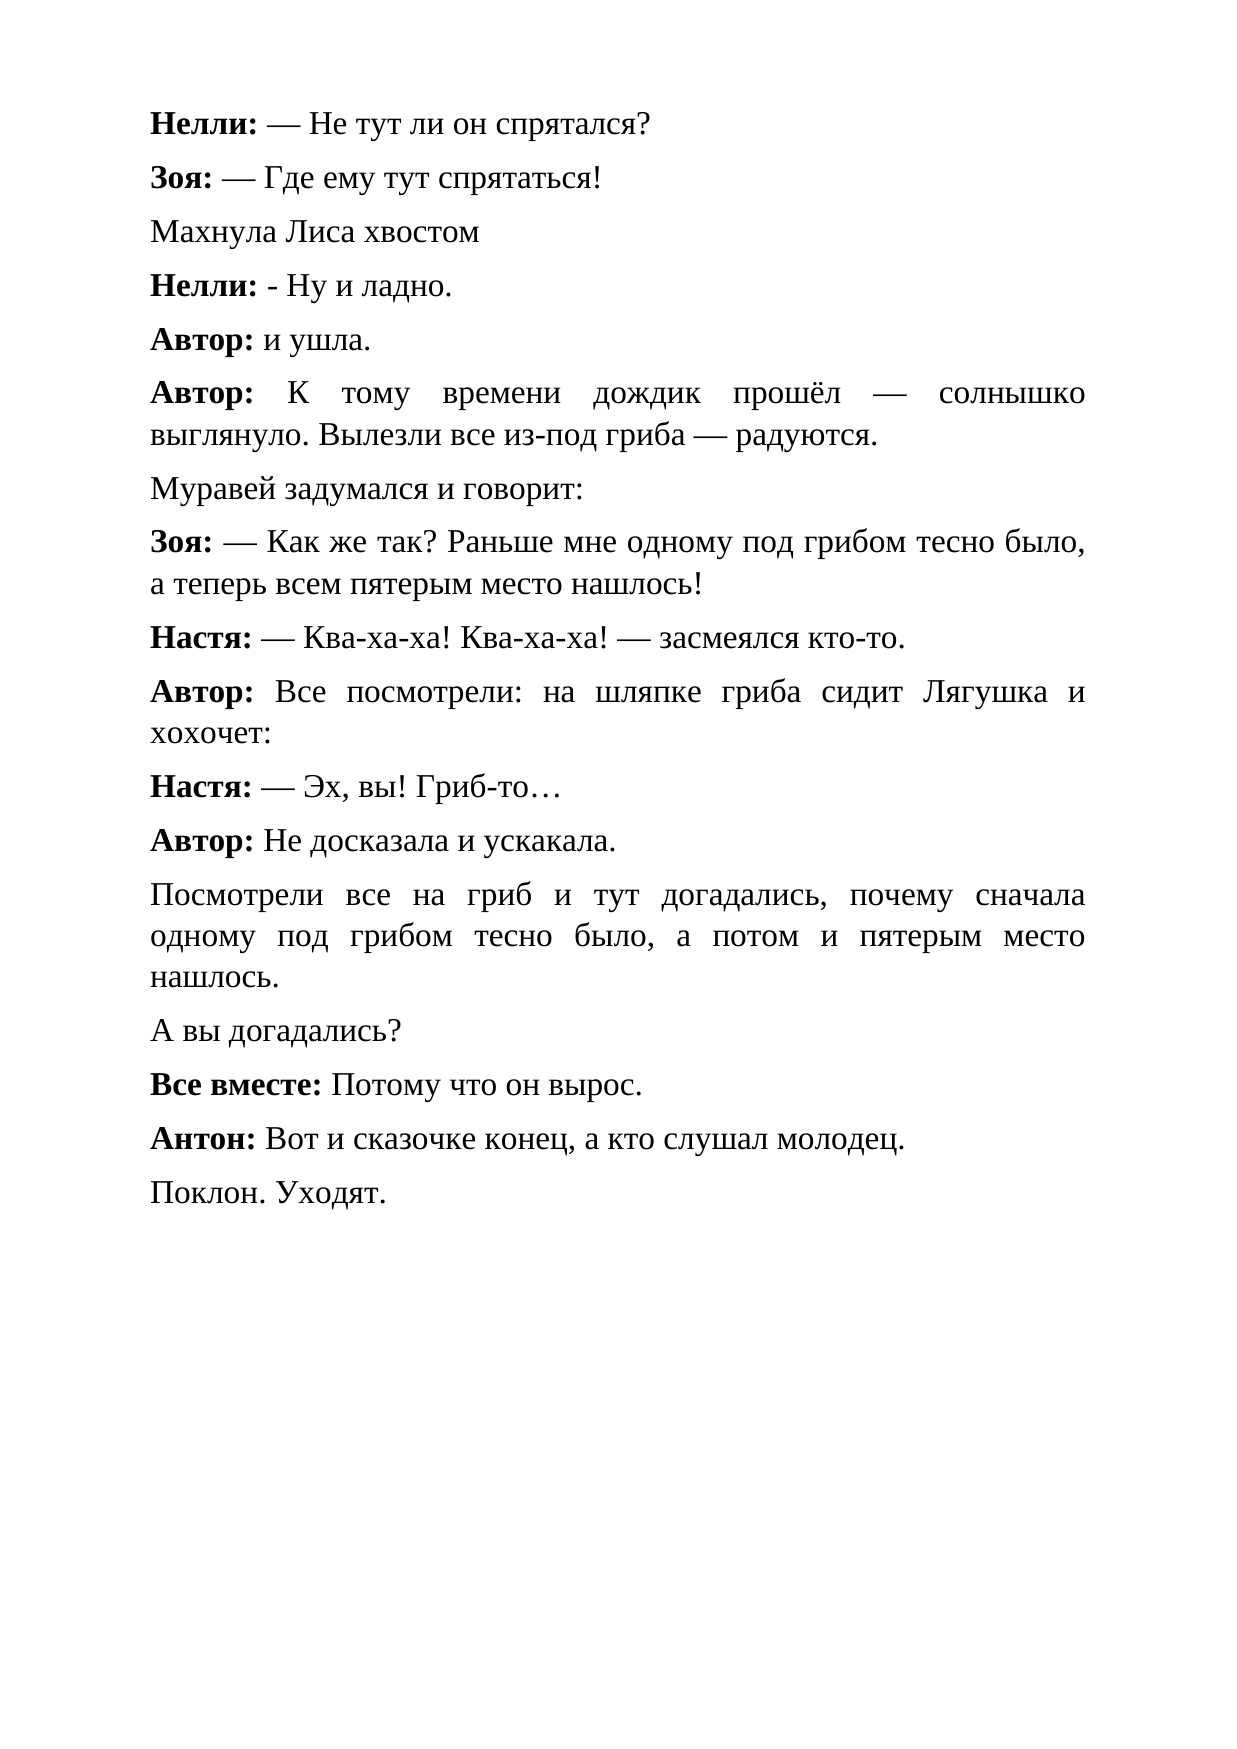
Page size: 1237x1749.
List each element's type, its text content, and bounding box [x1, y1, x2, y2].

text Автор: Не досказала и ускакала. [150, 820, 1086, 858]
text Поклон. Уходят. [150, 1172, 1086, 1210]
text А вы догадались? [150, 1010, 1086, 1049]
text Зоя: — Где ему тут спрятаться! [150, 157, 1086, 196]
text Нелли: - Ну и ладно. [150, 265, 1086, 303]
text Все вместе: Потому что он вырос. [150, 1064, 1086, 1102]
text Муравей задумался и говорит: [150, 468, 1086, 506]
text Зоя: — Как же так? Раньше мне одному под грибом тесно было, а теперь всем пятерым место нашлось! [150, 522, 1086, 601]
text Настя: — Эх, вы! Гриб-то… [150, 766, 1086, 804]
text Настя: — Ква-ха-ха! Ква-ха-ха! — засмеялся кто-то. [150, 617, 1086, 655]
text Автор: К тому времени дождик прошёл — солнышко выглянуло. Вылезли все из-под гриба — радуются. [150, 373, 1086, 452]
text Посмотрели все на гриб и тут догадались, почему сначала одному под грибом тесно было, а потом и пятерым место нашлось. [150, 874, 1086, 995]
text Автор: и ушла. [150, 319, 1086, 357]
text Антон: Вот и сказочке конец, а кто слушал молодец. [150, 1118, 1086, 1156]
text Нелли: — Не тут ли он спрятался? [150, 103, 1086, 142]
text Автор: Все посмотрели: на шляпке гриба сидит Лягушка и хохочет: [150, 671, 1086, 751]
text Махнула Лиса хвостом [150, 211, 1086, 249]
